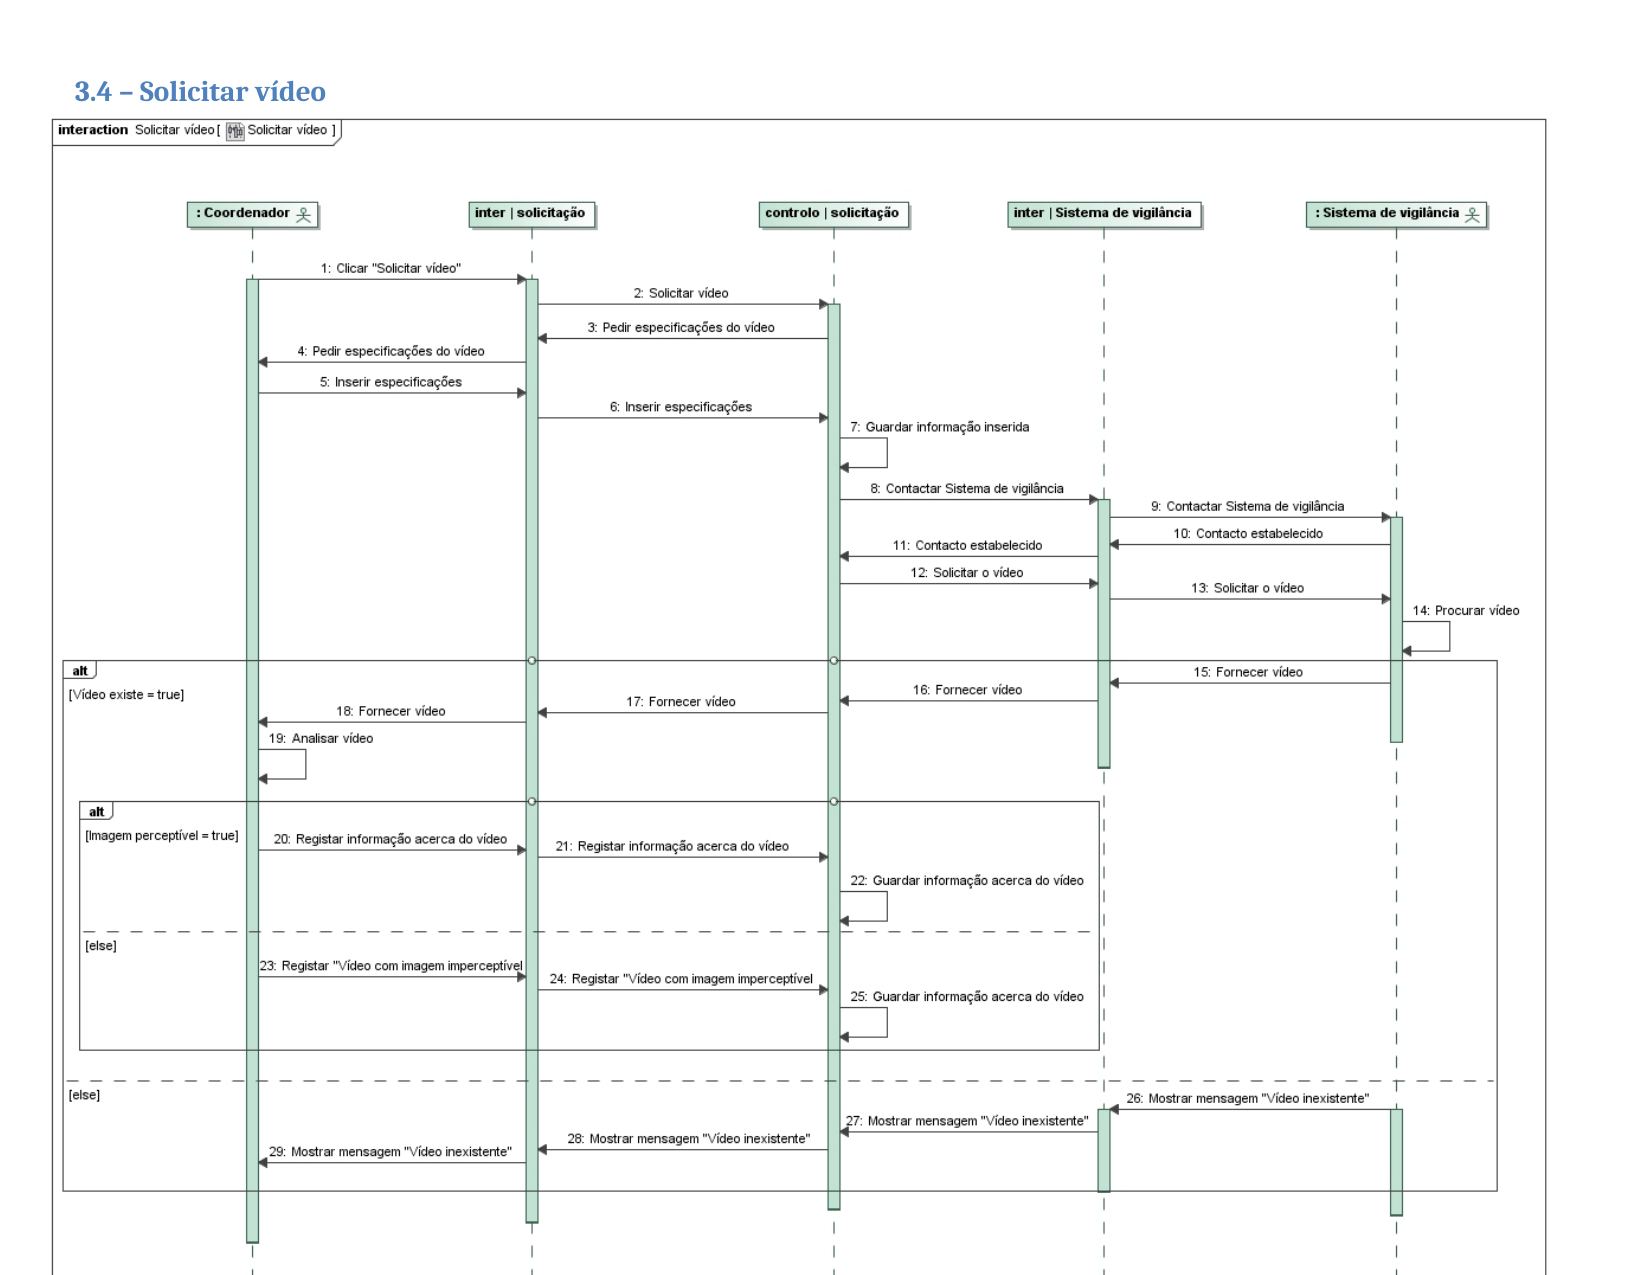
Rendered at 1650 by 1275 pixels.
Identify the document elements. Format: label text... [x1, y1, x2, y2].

picture [46, 113, 1563, 1275]
subtitle 3.4 – Solicitar vídeo [75, 75, 1575, 108]
